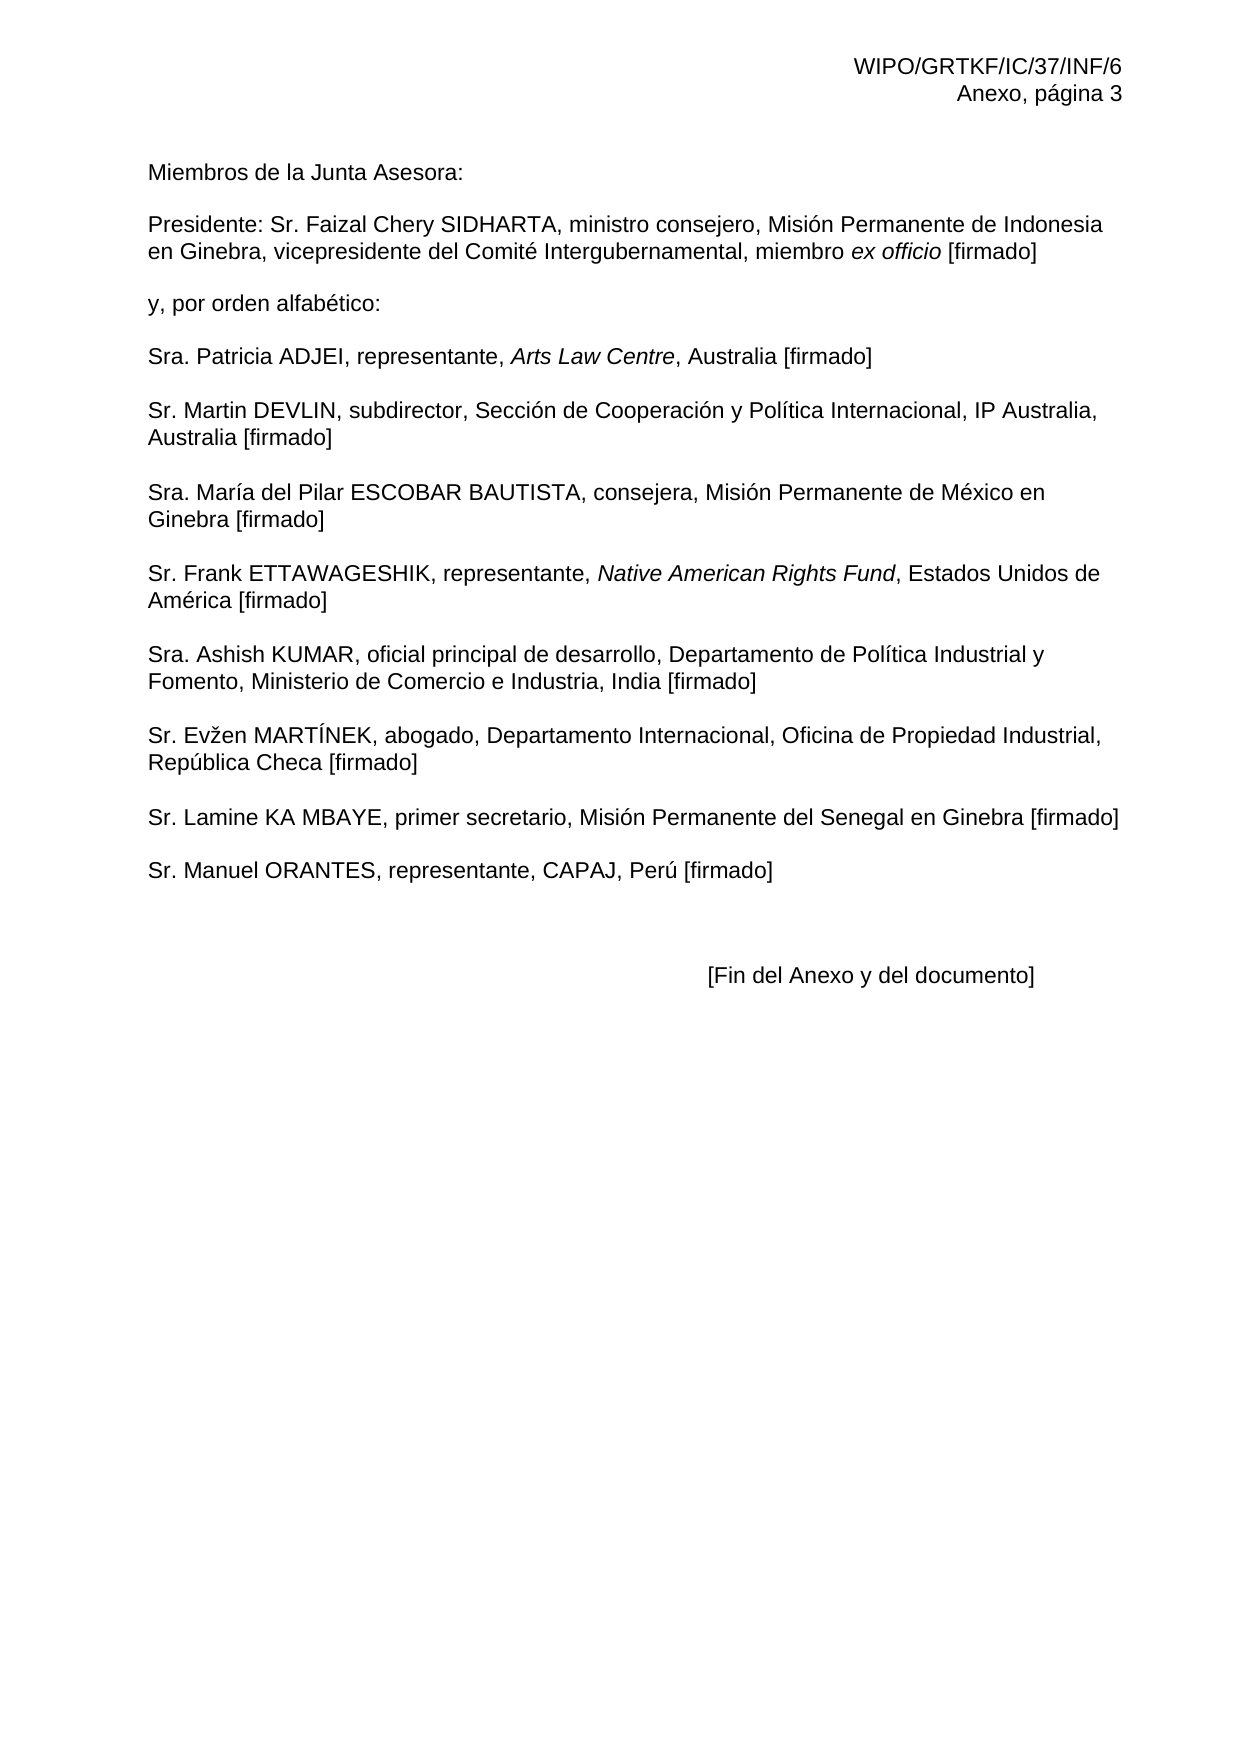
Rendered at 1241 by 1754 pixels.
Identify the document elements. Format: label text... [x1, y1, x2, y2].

text Sr. Manuel ORANTES, representante, CAPAJ, Perú [firmado] [148, 857, 1122, 883]
text y, por orden alfabético: [148, 290, 1122, 317]
text Sra. María del Pilar ESCOBAR BAUTISTA, consejera, Misión Permanente de México en Ginebra [firmado] [148, 478, 1122, 532]
text Sr. Evžen MARTÍNEK, abogado, Departamento Internacional, Oficina de Propiedad Industrial, República Checa [firmado] [148, 721, 1122, 776]
text Sr. Martin DEVLIN, subdirector, Sección de Cooperación y Política Internacional, IP Australia, Australia [firmado] [148, 396, 1122, 451]
text Miembros de la Junta Asesora: [148, 158, 1122, 185]
text Sra. Patricia ADJEI, representante, Arts Law Centre, Australia [firmado] [148, 343, 1122, 369]
text Sr. Frank ETTAWAGESHIK, representante, Native American Rights Fund, Estados Unidos de América [firmado] [148, 559, 1122, 613]
text Sr. Lamine KA MBAYE, primer secretario, Misión Permanente del Senegal en Ginebra [firmado] [148, 803, 1122, 830]
text Sra. Ashish KUMAR, oficial principal de desarrollo, Departamento de Política Industrial y Fomento, Ministerio de Comercio e Industria, India [firmado] [148, 640, 1122, 694]
text Presidente: Sr. Faizal Chery SIDHARTA, ministro consejero, Misión Permanente de Indonesia en Ginebra, vicepresidente del Comité Intergubernamental, miembro ex officio [firmado] [148, 211, 1122, 264]
text [Fin del Anexo y del documento] [620, 962, 1122, 989]
